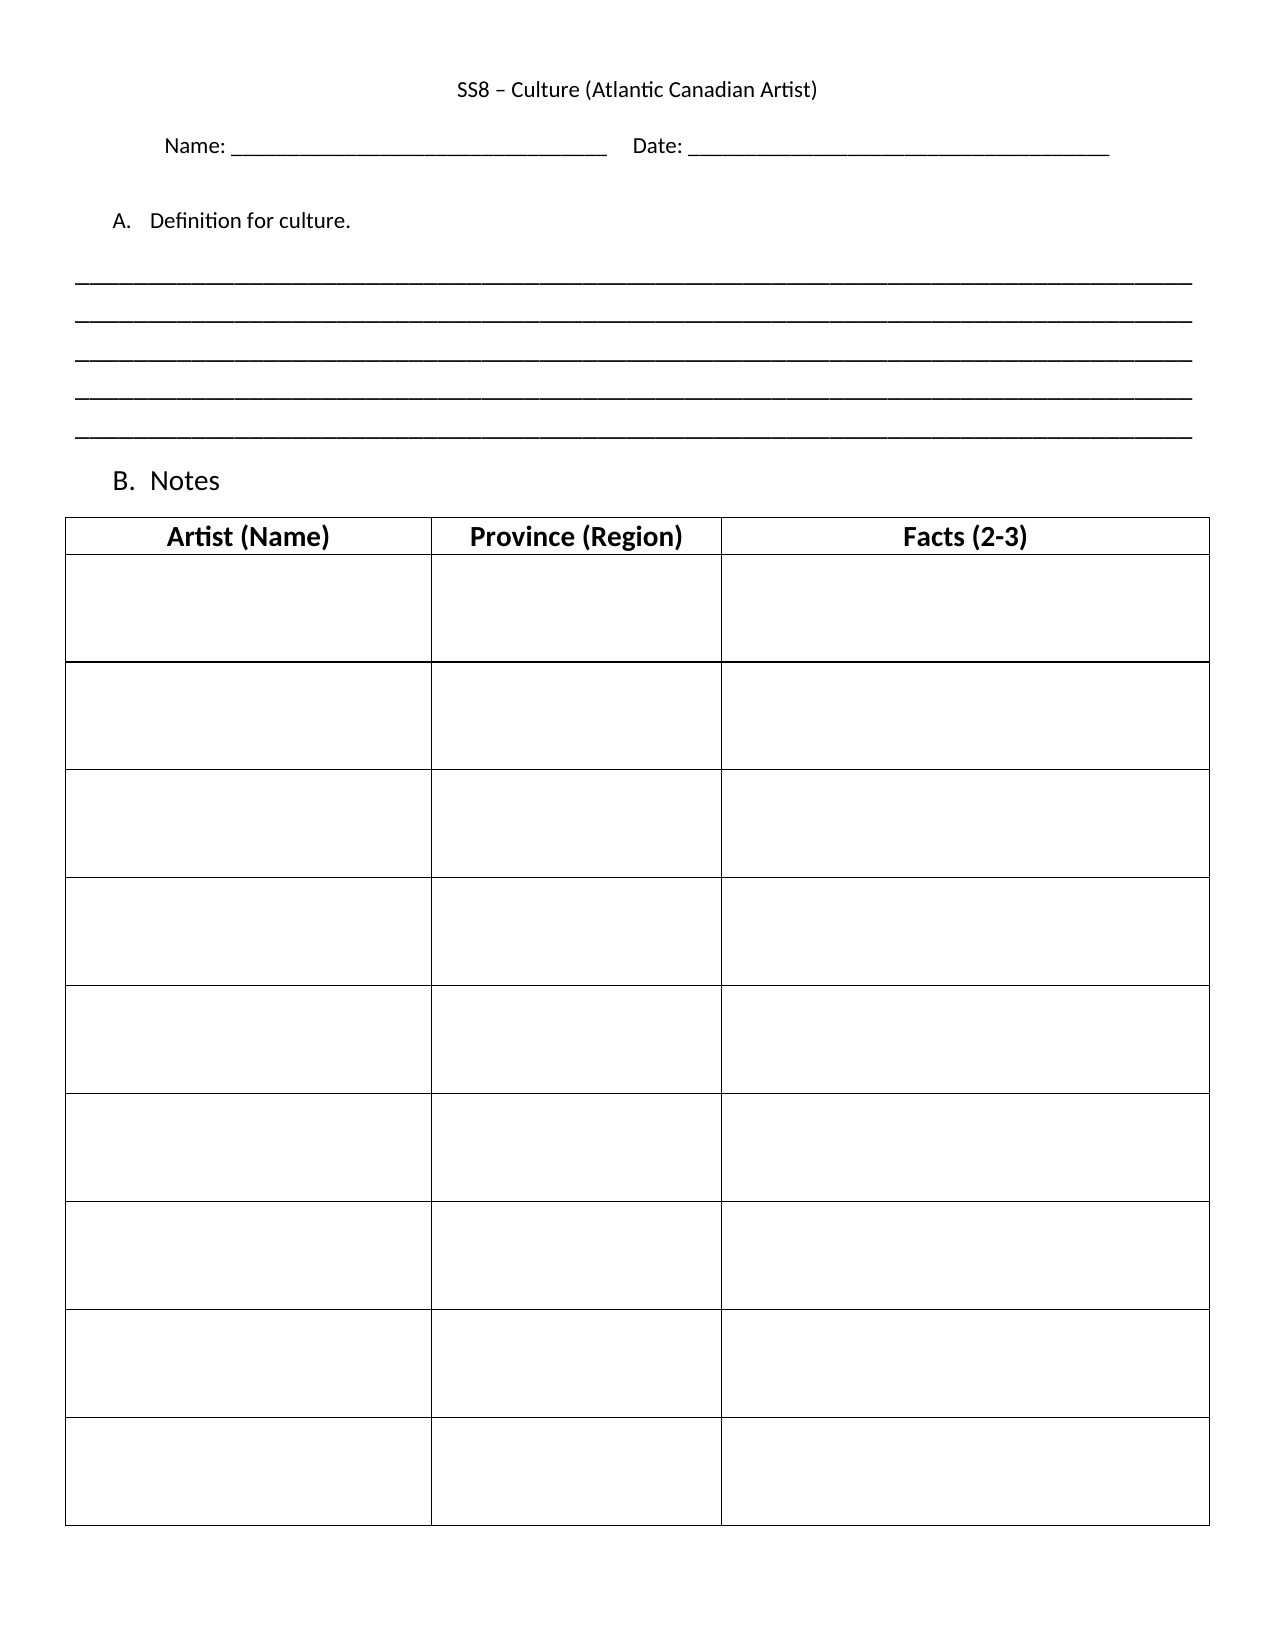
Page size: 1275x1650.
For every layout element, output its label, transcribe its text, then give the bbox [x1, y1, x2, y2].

table_cell [66, 1202, 431, 1309]
table_cell [432, 986, 721, 1093]
table_cell [722, 1094, 1209, 1201]
table_cell [66, 1418, 431, 1525]
table_cell [432, 1202, 721, 1309]
table_cell [66, 1310, 431, 1417]
list Notes [112, 462, 1200, 497]
table_cell [432, 1310, 721, 1417]
table_cell [66, 1094, 431, 1201]
table_cell [66, 770, 431, 877]
table_cell [722, 1202, 1209, 1309]
list Definition for culture. [112, 206, 1200, 234]
table_cell [722, 555, 1209, 661]
table_cell [722, 1310, 1209, 1417]
table_cell [432, 1418, 721, 1525]
table_header Province (Region) [432, 518, 721, 553]
table_cell [432, 555, 721, 661]
table_cell [66, 878, 431, 985]
table_cell [66, 555, 431, 661]
table_cell [722, 878, 1209, 985]
table_header Artist (Name) [66, 518, 431, 553]
table_cell [432, 663, 721, 769]
table_header Facts (2-3) [722, 518, 1209, 553]
table_cell [722, 1418, 1209, 1525]
table_cell [722, 663, 1209, 769]
table_cell [432, 878, 721, 985]
table_cell [432, 770, 721, 877]
table_cell [432, 1094, 721, 1201]
table_cell [66, 986, 431, 1093]
table_cell [722, 986, 1209, 1093]
text _________________________________________________________________________________________________________________________________________________________________________________________________________________________________________________________________________________________________________________________________________________________________________________________________ [75, 253, 1200, 442]
table_cell [722, 770, 1209, 877]
table_cell [66, 663, 431, 769]
